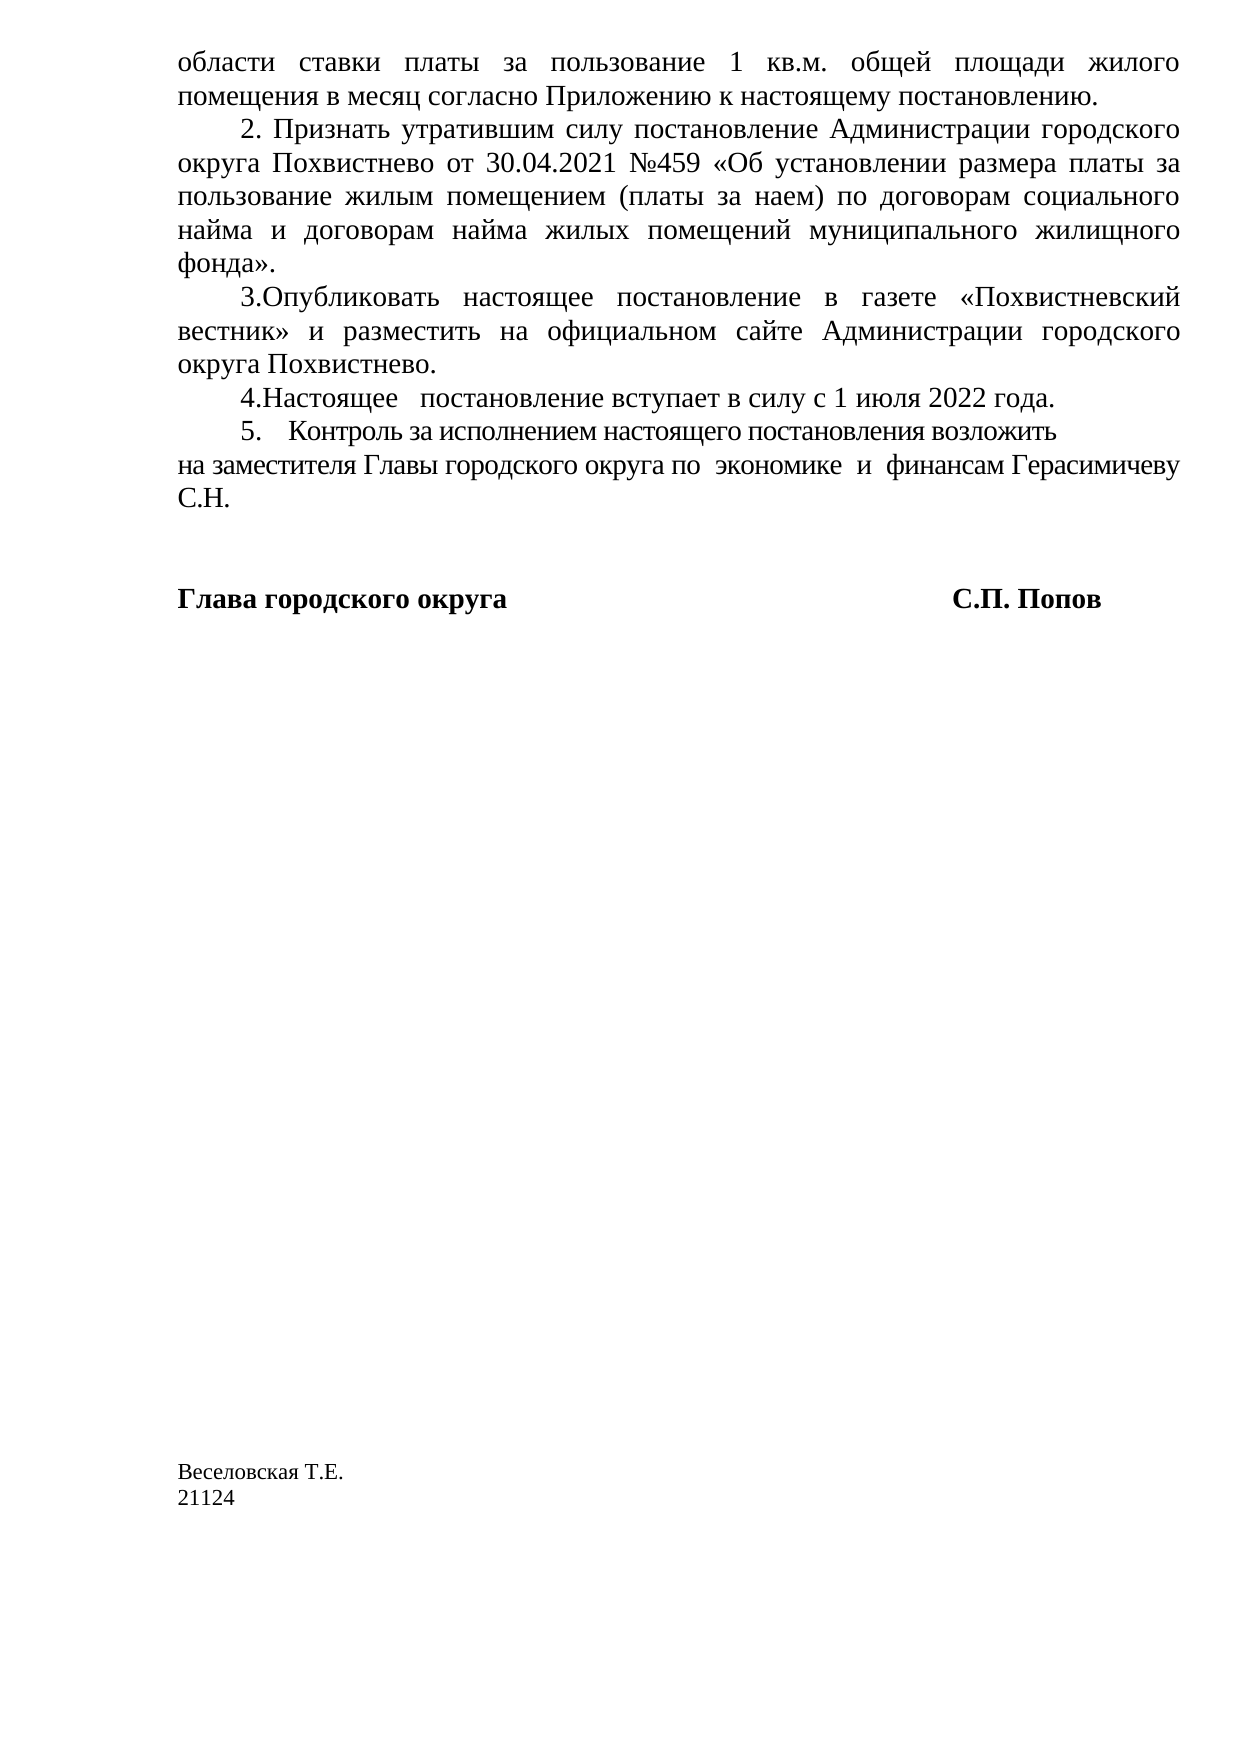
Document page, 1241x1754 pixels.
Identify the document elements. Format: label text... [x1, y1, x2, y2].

text на заместителя Главы городского округа по экономике и финансам Герасимичеву С.Н. [177, 447, 1181, 514]
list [177, 44, 1181, 111]
text 21124 [177, 1484, 1181, 1511]
list Контроль за исполнением настоящего постановления возложить [177, 413, 1181, 447]
text Глава городского округа С.П. Попов [177, 581, 1181, 614]
list Настоящее постановление вступает в силу с 1 июля 2022 года. [177, 380, 1181, 413]
text Веселовская Т.Е. [177, 1458, 1181, 1484]
list Опубликовать настоящее постановление в газете «Похвистневский вестник» и разместить на официальном сайте Администрации городского округа Похвистнево. [177, 279, 1181, 380]
list Признать утратившим силу постановление Администрации городского округа Похвистнево от 30.04.2021 №459 «Об установлении размера платы за пользование жилым помещением (платы за наем) по договорам социального найма и договорам найма жилых помещений муниципального жилищного фонда». [177, 111, 1181, 279]
